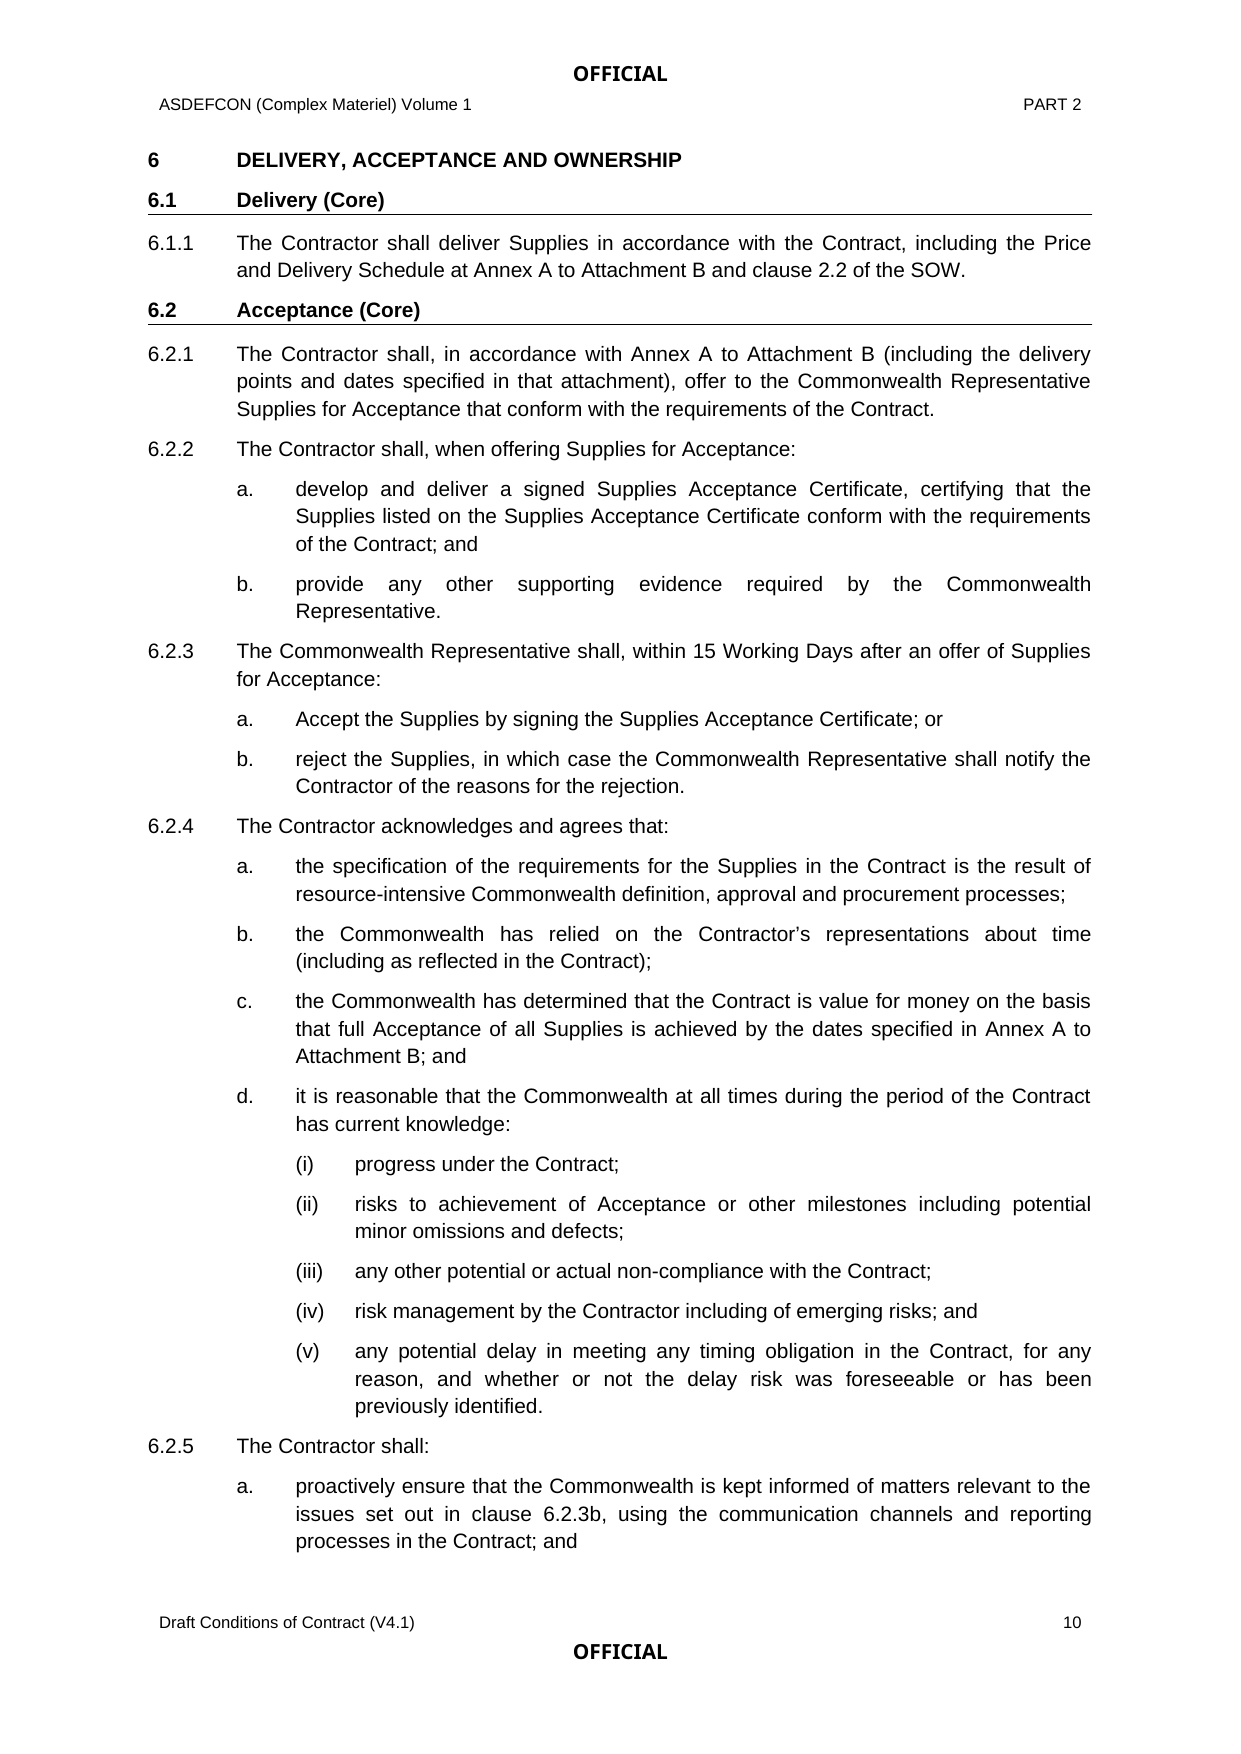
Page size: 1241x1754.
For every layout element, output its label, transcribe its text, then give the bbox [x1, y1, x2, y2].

text develop and deliver a signed Supplies Acceptance Certificate, certifying that the Supplies listed on the Supplies Acceptance Certificate conform with the requirements of the Contract; and [236, 476, 1092, 555]
text Delivery (Core) [148, 188, 1092, 214]
text Acceptance (Core) [148, 298, 1092, 324]
text reject the Supplies, in which case the Commonwealth Representative shall notify the Contractor of the reasons for the rejection. [236, 746, 1092, 798]
text The Contractor shall: [148, 1434, 1092, 1458]
text risk management by the Contractor including of emerging risks; and [295, 1299, 1092, 1323]
text risks to achievement of Acceptance or other milestones including potential minor omissions and defects; [295, 1191, 1092, 1243]
text the Commonwealth has determined that the Contract is value for money on the basis that full Acceptance of all Supplies is achieved by the dates specified in Annex A to Attachment B; and [236, 989, 1092, 1068]
text proactively ensure that the Commonwealth is kept informed of matters relevant to the issues set out in clause 6.2.3b, using the communication channels and reporting processes in the Contract; and [236, 1474, 1092, 1553]
text Accept the Supplies by signing the Supplies Acceptance Certificate; or [236, 706, 1092, 730]
text The Contractor shall, in accordance with Annex A to Attachment B (including the delivery points and dates specified in that attachment), offer to the Commonwealth Representative Supplies for Acceptance that conform with the requirements of the Contract. [148, 341, 1092, 420]
text it is reasonable that the Commonwealth at all times during the period of the Contract has current knowledge: [236, 1084, 1092, 1135]
text provide any other supporting evidence required by the Commonwealth Representative. [236, 571, 1092, 623]
text The Contractor shall, when offering Supplies for Acceptance: [148, 436, 1092, 460]
text progress under the Contract; [295, 1151, 1092, 1175]
text any potential delay in meeting any timing obligation in the Contract, for any reason, and whether or not the delay risk was foreseeable or has been previously identified. [295, 1339, 1092, 1418]
text the Commonwealth has relied on the Contractor’s representations about time (including as reflected in the Contract); [236, 921, 1092, 973]
text The Commonwealth Representative shall, within 15 Working Days after an offer of Supplies for Acceptance: [148, 639, 1092, 690]
text DELIVERY, ACCEPTANCE AND OWNERSHIP [148, 148, 1092, 172]
text The Contractor shall deliver Supplies in accordance with the Contract, including the Price and Delivery Schedule at Annex A to Attachment B and clause 2.2 of the SOW. [148, 231, 1092, 282]
text any other potential or actual non-compliance with the Contract; [295, 1259, 1092, 1283]
text the specification of the requirements for the Supplies in the Contract is the result of resource-intensive Commonwealth definition, approval and procurement processes; [236, 854, 1092, 905]
text The Contractor acknowledges and agrees that: [148, 814, 1092, 838]
